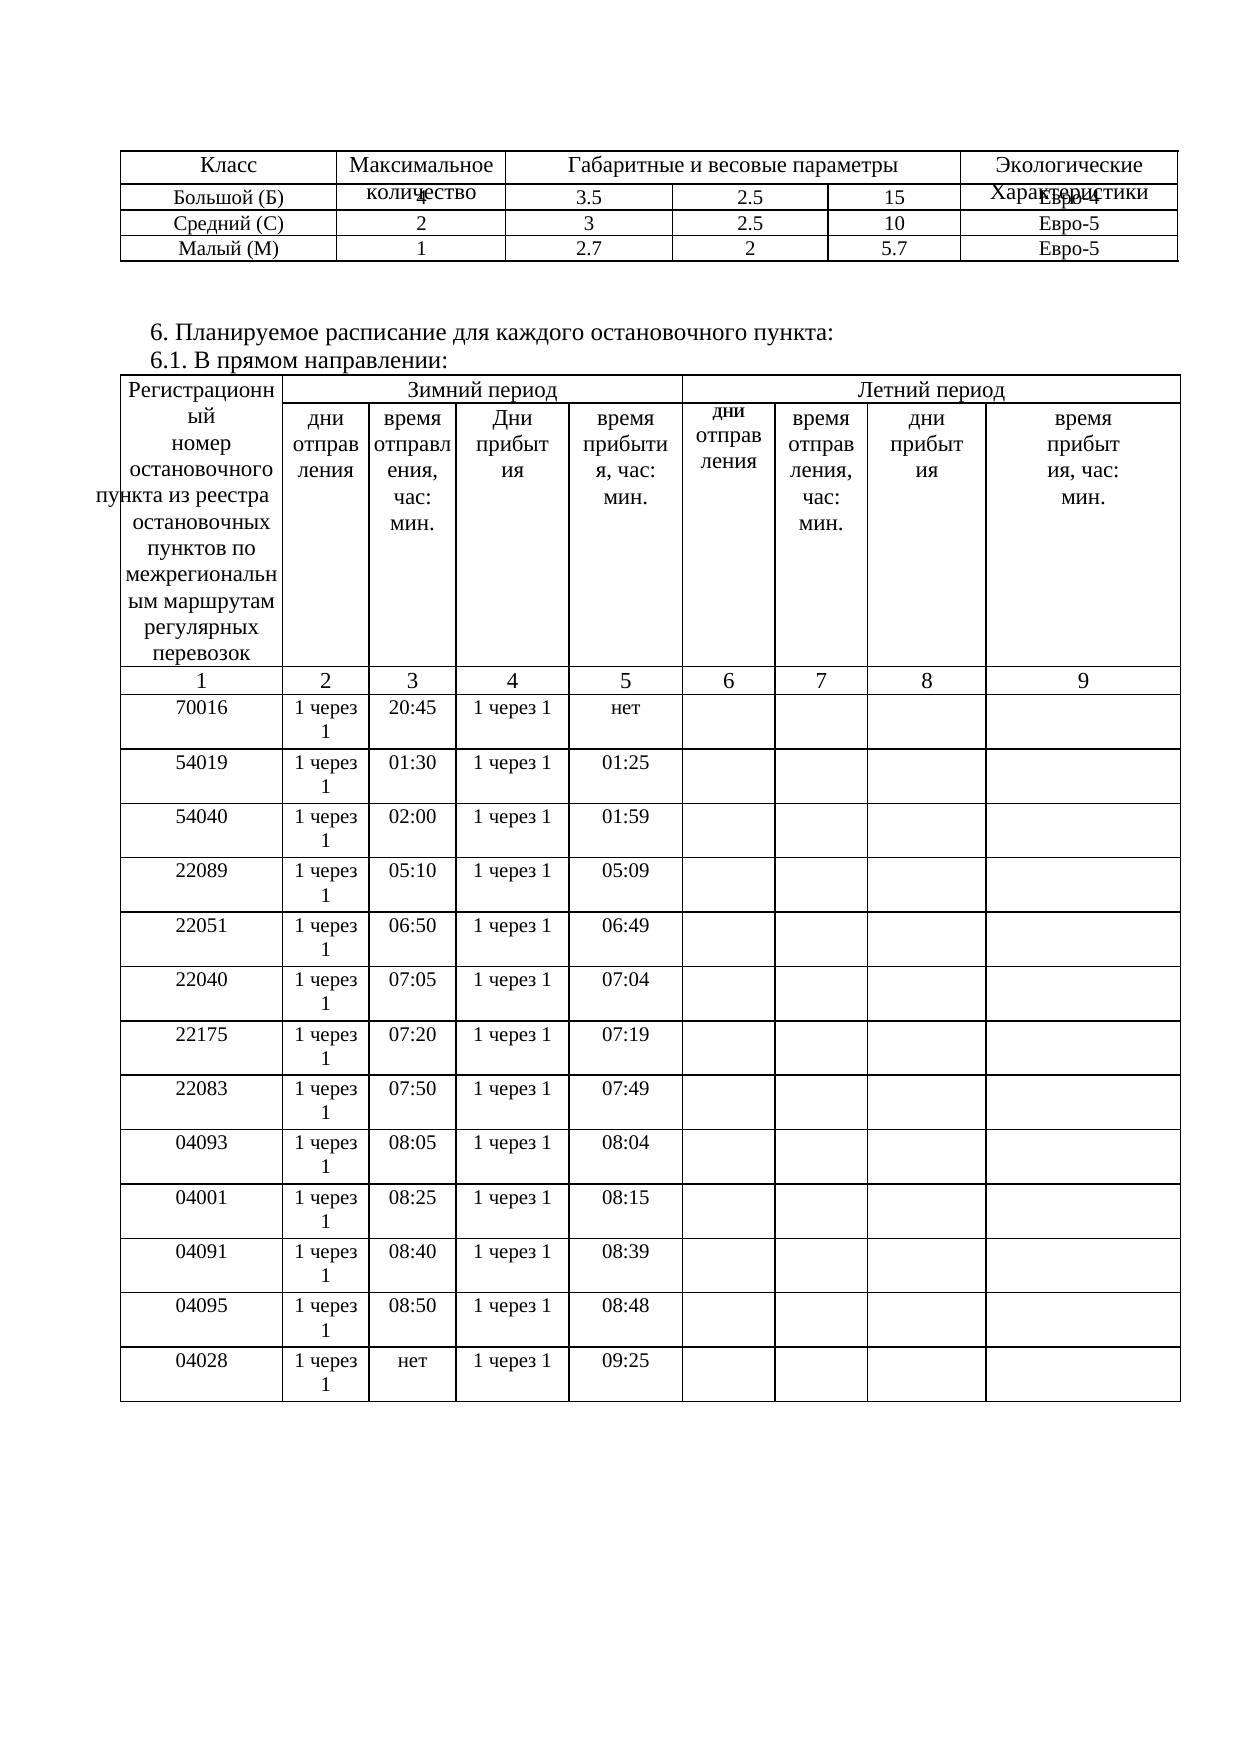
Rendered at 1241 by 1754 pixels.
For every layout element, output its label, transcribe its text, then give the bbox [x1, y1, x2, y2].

table_cell [683, 1293, 774, 1346]
table_cell [987, 1022, 1180, 1074]
table_cell 02:00 [370, 804, 455, 857]
table_cell [776, 858, 867, 911]
table_cell [683, 1130, 774, 1183]
table_cell Евро-5 [961, 236, 1177, 260]
table_cell 04001 [121, 1185, 282, 1237]
table_cell [683, 1185, 774, 1237]
table_cell 04091 [121, 1239, 282, 1292]
table_header Габаритные и весовые параметры [506, 152, 960, 183]
table_cell дни прибыт ия [868, 404, 985, 666]
table_cell [776, 1293, 867, 1346]
table_header Класс [121, 152, 336, 183]
table_cell 2 [337, 211, 505, 234]
table_header Летний период [683, 376, 1180, 402]
table_cell [683, 1022, 774, 1074]
table_cell [683, 967, 774, 1020]
table_cell [987, 750, 1180, 802]
table_cell 08:15 [570, 1185, 682, 1237]
table_cell [987, 1239, 1180, 1292]
table_cell 5 [570, 667, 682, 694]
table_cell 7 [776, 667, 867, 694]
table_cell 07:20 [370, 1022, 455, 1074]
table_cell [868, 695, 985, 748]
table_cell 20:45 [370, 695, 455, 748]
table_cell 1 через 1 [457, 750, 568, 802]
table_cell [987, 695, 1180, 748]
table_cell 1 через 1 [283, 913, 368, 966]
table_cell [868, 1076, 985, 1129]
table_cell 06:50 [370, 913, 455, 966]
table_cell 1 через 1 [283, 804, 368, 857]
table_cell [868, 750, 985, 802]
table_cell 54040 [121, 804, 282, 857]
table_cell [868, 1185, 985, 1237]
table_cell [776, 1239, 867, 1292]
table_cell [683, 1348, 774, 1401]
table_cell 01:30 [370, 750, 455, 802]
table_cell [683, 858, 774, 911]
table_cell 05:09 [570, 858, 682, 911]
table_cell 1 через 1 [457, 1185, 568, 1237]
table_cell [868, 1239, 985, 1292]
table_cell [868, 1022, 985, 1074]
table_cell Большой (Б) [121, 185, 336, 209]
table_cell 2.5 [673, 185, 827, 209]
table_cell 1 через 1 [457, 804, 568, 857]
table_cell [776, 913, 867, 966]
table_cell 22175 [121, 1022, 282, 1074]
table_cell 10 [829, 211, 960, 234]
table_cell [683, 1239, 774, 1292]
table_cell время отправ ления, час: мин. [776, 404, 867, 666]
table_cell 3.5 [506, 185, 672, 209]
table_cell 07:19 [570, 1022, 682, 1074]
table_cell 07:04 [570, 967, 682, 1020]
table_cell Средний (С) [121, 211, 336, 234]
table_cell 01:59 [570, 804, 682, 857]
table_cell 2.7 [506, 236, 672, 260]
table_cell 1 через 1 [283, 1185, 368, 1237]
table_cell 1 через 1 [457, 913, 568, 966]
table_cell [868, 1130, 985, 1183]
table_cell 1 [121, 667, 282, 694]
table_cell 1 через 1 [283, 967, 368, 1020]
text 6. Планируемое расписание для каждого остановочного пункта: [150, 317, 1090, 346]
table_cell [683, 750, 774, 802]
table_cell [987, 967, 1180, 1020]
table_cell 4 [457, 667, 568, 694]
table_header Максимальное количество [337, 152, 505, 183]
table_cell 1 через 1 [457, 1022, 568, 1074]
table_cell [868, 858, 985, 911]
table_cell 04028 [121, 1348, 282, 1401]
table_cell [868, 1293, 985, 1346]
table_cell [683, 695, 774, 748]
table_cell 1 через 1 [457, 967, 568, 1020]
table_cell [987, 1348, 1180, 1401]
table_cell [776, 1022, 867, 1074]
table_cell 07:50 [370, 1076, 455, 1129]
table_cell 22040 [121, 967, 282, 1020]
table_cell [776, 1185, 867, 1237]
table_cell 1 через 1 [283, 695, 368, 748]
table_cell 2 [283, 667, 368, 694]
table_cell 06:49 [570, 913, 682, 966]
table_cell [987, 1130, 1180, 1183]
table_cell [776, 1076, 867, 1129]
table_cell [868, 804, 985, 857]
table_cell 04093 [121, 1130, 282, 1183]
table_cell 1 через 1 [457, 1293, 568, 1346]
table_cell 1 через 1 [457, 858, 568, 911]
table_cell [987, 858, 1180, 911]
table_cell ДНИ отправ ления [683, 404, 774, 666]
table_cell 4 [337, 185, 505, 209]
table_cell 08:40 [370, 1239, 455, 1292]
table_cell [987, 804, 1180, 857]
table_cell 1 через 1 [283, 1076, 368, 1129]
table_cell 22089 [121, 858, 282, 911]
table_cell [776, 804, 867, 857]
table_cell [987, 913, 1180, 966]
table_header Экологические Характеристики [961, 152, 1177, 183]
table_cell 22051 [121, 913, 282, 966]
table_cell 1 [337, 236, 505, 260]
table_cell 08:04 [570, 1130, 682, 1183]
table_cell [868, 1348, 985, 1401]
table_header Регистрационный номер остановочного пункта из реестра остановочных пунктов по межрегиональным маршрутам регулярных перевозок [121, 376, 282, 666]
table_cell 08:25 [370, 1185, 455, 1237]
table_cell 1 через 1 [457, 1239, 568, 1292]
table_cell 15 [829, 185, 960, 209]
table_cell 2.5 [673, 211, 827, 234]
table_cell [776, 1348, 867, 1401]
table_cell [868, 967, 985, 1020]
table_cell дни отправ ления [283, 404, 368, 666]
table_cell 1 через 1 [283, 1239, 368, 1292]
table_cell [683, 1076, 774, 1129]
table_cell 1 через 1 [283, 1293, 368, 1346]
table_cell 1 через 1 [283, 750, 368, 802]
table_cell 09:25 [570, 1348, 682, 1401]
table_cell 2 [673, 236, 827, 260]
table_cell [987, 1185, 1180, 1237]
table_cell Евро-5 [961, 211, 1177, 234]
table_cell 1 через 1 [457, 1348, 568, 1401]
table_cell [776, 1130, 867, 1183]
table_cell [868, 913, 985, 966]
table_cell 08:05 [370, 1130, 455, 1183]
table_cell 1 через 1 [283, 1022, 368, 1074]
table_cell 8 [868, 667, 985, 694]
table_cell 3 [506, 211, 672, 234]
table_cell 9 [987, 667, 1180, 694]
table_cell 70016 [121, 695, 282, 748]
table_cell [683, 804, 774, 857]
table_cell 22083 [121, 1076, 282, 1129]
table_cell Малый (М) [121, 236, 336, 260]
table_cell 1 через 1 [457, 1076, 568, 1129]
table_cell Евро-4 [961, 185, 1177, 209]
table_cell [776, 695, 867, 748]
table_cell 05:10 [370, 858, 455, 911]
table_cell 07:05 [370, 967, 455, 1020]
table_cell 08:39 [570, 1239, 682, 1292]
table_cell 1 через 1 [457, 695, 568, 748]
table_cell 07:49 [570, 1076, 682, 1129]
table_cell 5.7 [829, 236, 960, 260]
table_cell время отправл ения, час: мин. [370, 404, 455, 666]
table_cell нет [370, 1348, 455, 1401]
table_cell 04095 [121, 1293, 282, 1346]
table_cell 6 [683, 667, 774, 694]
table_cell нет [570, 695, 682, 748]
table_cell 08:48 [570, 1293, 682, 1346]
table_cell 1 через 1 [283, 858, 368, 911]
table_cell 01:25 [570, 750, 682, 802]
table_cell 1 через 1 [283, 1348, 368, 1401]
table_cell 08:50 [370, 1293, 455, 1346]
table_cell [683, 913, 774, 966]
table_cell 1 через 1 [283, 1130, 368, 1183]
text 6.1. В прямом направлении: [150, 346, 1090, 374]
table_cell [987, 1076, 1180, 1129]
table_cell 3 [370, 667, 455, 694]
table_cell время прибыт ия, час: мин. [987, 404, 1180, 666]
table_cell время прибыти я, час: мин. [570, 404, 682, 666]
table_cell [776, 967, 867, 1020]
table_cell [987, 1293, 1180, 1346]
table_cell Дни прибыт ия [457, 404, 568, 666]
table_cell 54019 [121, 750, 282, 802]
table_header Зимний период [283, 376, 682, 402]
table_cell [776, 750, 867, 802]
table_cell 1 через 1 [457, 1130, 568, 1183]
